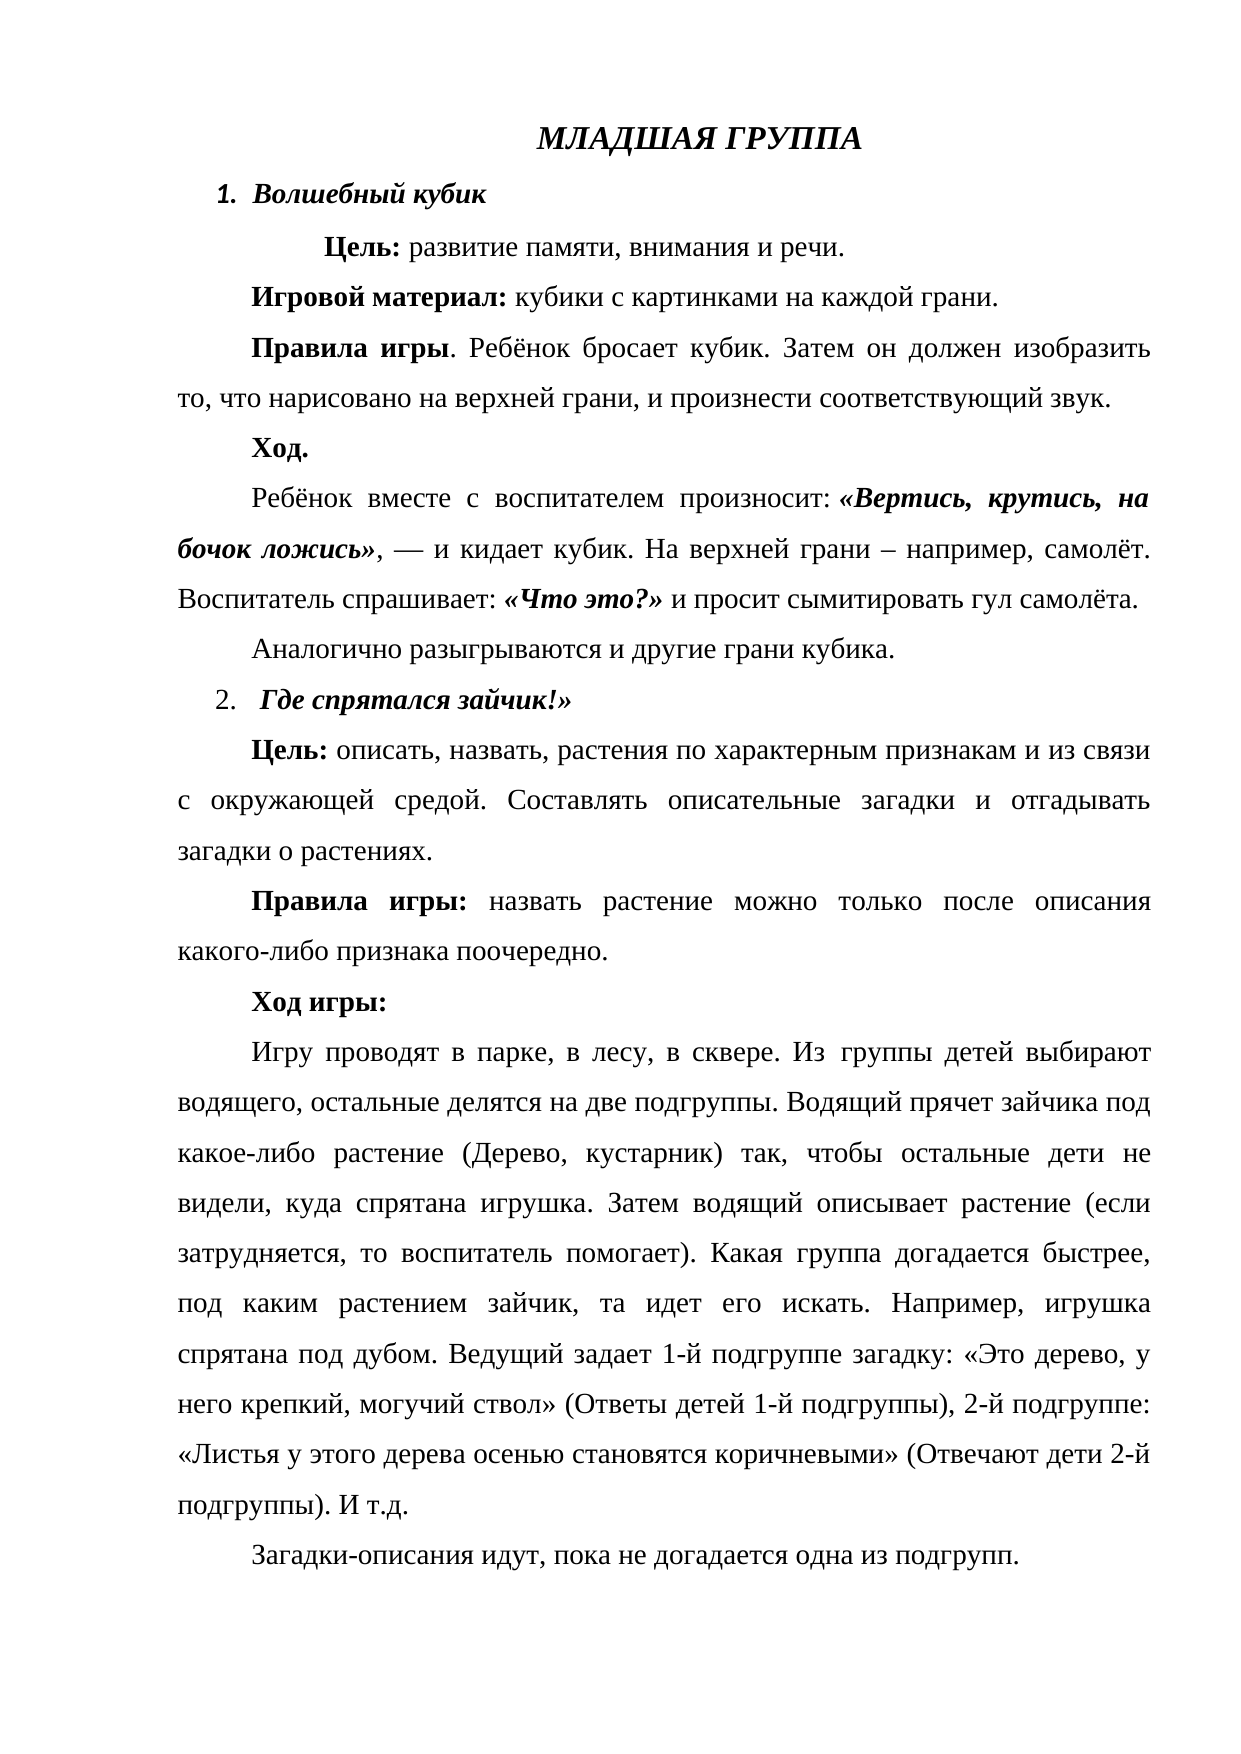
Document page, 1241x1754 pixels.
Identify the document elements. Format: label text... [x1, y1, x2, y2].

text Правила игры: назвать растение можно только после описания какого-либо признака поочередно. [177, 883, 1152, 967]
text Цель: развитие памяти, внимания и речи. [177, 229, 1152, 263]
list Волшебный кубик [215, 176, 1152, 211]
text Цель: описать, назвать, растения по характерным признакам и из связи с окружающей средой. Составлять описательные загадки и отгадывать загадки о растениях. [177, 732, 1152, 866]
text Загадки-описания идут, пока не догадается одна из подгрупп. [177, 1537, 1152, 1571]
text МЛАДШАЯ ГРУППА [177, 118, 1152, 156]
text Игровой материал: кубики с картинками на каждой грани. [177, 279, 1152, 313]
text Правила игры. Ребёнок бросает кубик. Затем он должен изобразить то, что нарисовано на верхней грани, и произнести соответствующий звук. [177, 330, 1152, 413]
text Ребёнок вместе с воспитателем произносит: «Вертись, крутись, на бочок ложись», — и кидает кубик. На верхней грани – например, самолёт. Воспитатель спрашивает: «Что это?» и просит сымитировать гул самолёта. [177, 481, 1152, 615]
text Ход. [177, 430, 1152, 464]
text Игру проводят в парке, в лесу, в сквере. Из группы детей выбирают водящего, остальные делятся на две подгруппы. Водящий прячет зайчика под какое-либо растение (Дерево, кустарник) так, чтобы остальные дети не видели, куда спрятана игрушка. Затем водящий описывает растение (если затрудняется, то воспитатель помогает). Какая группа догадается быстрее, под каким растением зайчик, та идет его искать. Например, игрушка спрятана под дубом. Ведущий задает 1-й подгруппе загадку: «Это дерево, у него крепкий, могучий ствол» (Ответы детей 1-й подгруппы), 2-й подгруппе: «Листья у этого дерева осенью становятся коричневыми» (Отвечают дети 2-й подгруппы). И т.д. [177, 1034, 1152, 1520]
list Где спрятался зайчик!» [215, 682, 1152, 715]
text Аналогично разыгрываются и другие грани кубика. [177, 632, 1152, 665]
text Ход игры: [177, 984, 1152, 1017]
